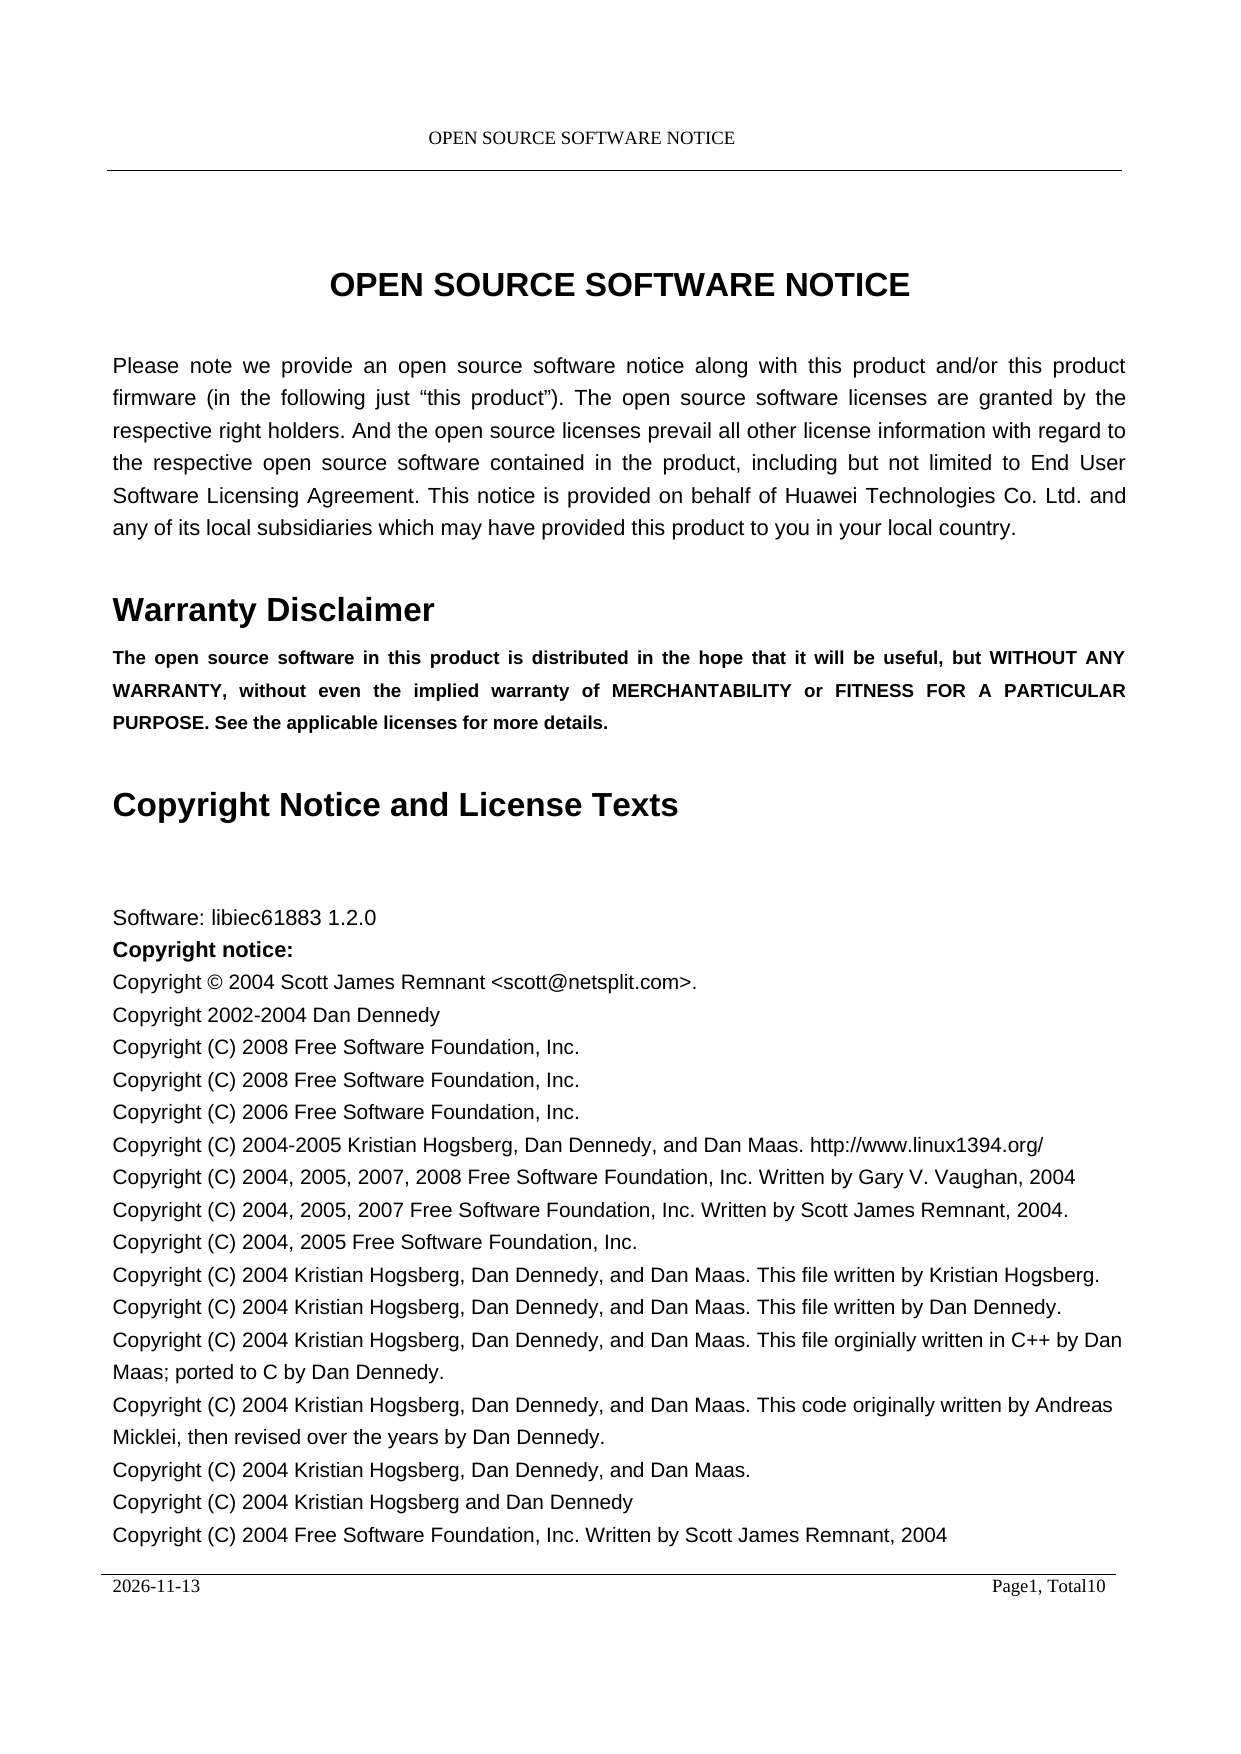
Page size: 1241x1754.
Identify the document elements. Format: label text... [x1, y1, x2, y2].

text Copyright (C) 2004 Kristian Hogsberg, Dan Dennedy, and Dan Maas. This file written by Kristian Hogsberg. [112, 1258, 1128, 1291]
text OPEN SOURCE SOFTWARE NOTICE [112, 251, 1128, 316]
text Copyright (C) 2008 Free Software Foundation, Inc. [112, 1031, 1128, 1063]
text Copyright (C) 2004-2005 Kristian Hogsberg, Dan Dennedy, and Dan Maas. http://www.linux1394.org/ [112, 1128, 1128, 1161]
text The open source software in this product is distributed in the hope that it will be useful, but WITHOUT ANY WARRANTY, without even the implied warranty of MERCHANTABILITY or FITNESS FOR A PARTICULAR PURPOSE. See the applicable licenses for more details. [112, 641, 1128, 739]
text Copyright (C) 2004 Kristian Hogsberg, Dan Dennedy, and Dan Maas. This code originally written by Andreas Micklei, then revised over the years by Dan Dennedy. [112, 1388, 1128, 1453]
text Copyright (C) 2004, 2005 Free Software Foundation, Inc. [112, 1226, 1128, 1258]
text Copyright (C) 2004, 2005, 2007 Free Software Foundation, Inc. Written by Scott James Remnant, 2004. [112, 1193, 1128, 1226]
text Copyright (C) 2004 Kristian Hogsberg, Dan Dennedy, and Dan Maas. [112, 1453, 1128, 1486]
text Copyright (C) 2004 Kristian Hogsberg and Dan Dennedy [112, 1486, 1128, 1518]
text Copyright (C) 2004 Kristian Hogsberg, Dan Dennedy, and Dan Maas. This file written by Dan Dennedy. [112, 1291, 1128, 1323]
text Copyright (C) 2006 Free Software Foundation, Inc. [112, 1096, 1128, 1128]
text Copyright Notice and License Texts [112, 771, 1128, 836]
text Warranty Disclaimer [112, 576, 1128, 641]
text Copyright (C) 2004 Kristian Hogsberg, Dan Dennedy, and Dan Maas. This file orginially written in C++ by Dan Maas; ported to C by Dan Dennedy. [112, 1323, 1128, 1388]
text Copyright (C) 2004 Free Software Foundation, Inc. Written by Scott James Remnant, 2004 [112, 1518, 1128, 1551]
text Copyright © 2004 Scott James Remnant <scott@netsplit.com>. [112, 966, 1128, 998]
text Copyright 2002-2004 Dan Dennedy [112, 998, 1128, 1031]
text Copyright (C) 2008 Free Software Foundation, Inc. [112, 1063, 1128, 1096]
text Please note we provide an open source software notice along with this product and/or this product firmware (in the following just “this product”). The open source software licenses are granted by the respective right holders. And the open source licenses prevail all other license information with regard to the respective open source software contained in the product, including but not limited to End User Software Licensing Agreement. This notice is provided on behalf of Huawei Technologies Co. Ltd. and any of its local subsidiaries which may have provided this product to you in your local country. [112, 349, 1128, 544]
text Software: libiec61883 1.2.0 [112, 901, 1128, 933]
text Copyright (C) 2004, 2005, 2007, 2008 Free Software Foundation, Inc. Written by Gary V. Vaughan, 2004 [112, 1161, 1128, 1193]
text Copyright notice: [112, 933, 1128, 966]
